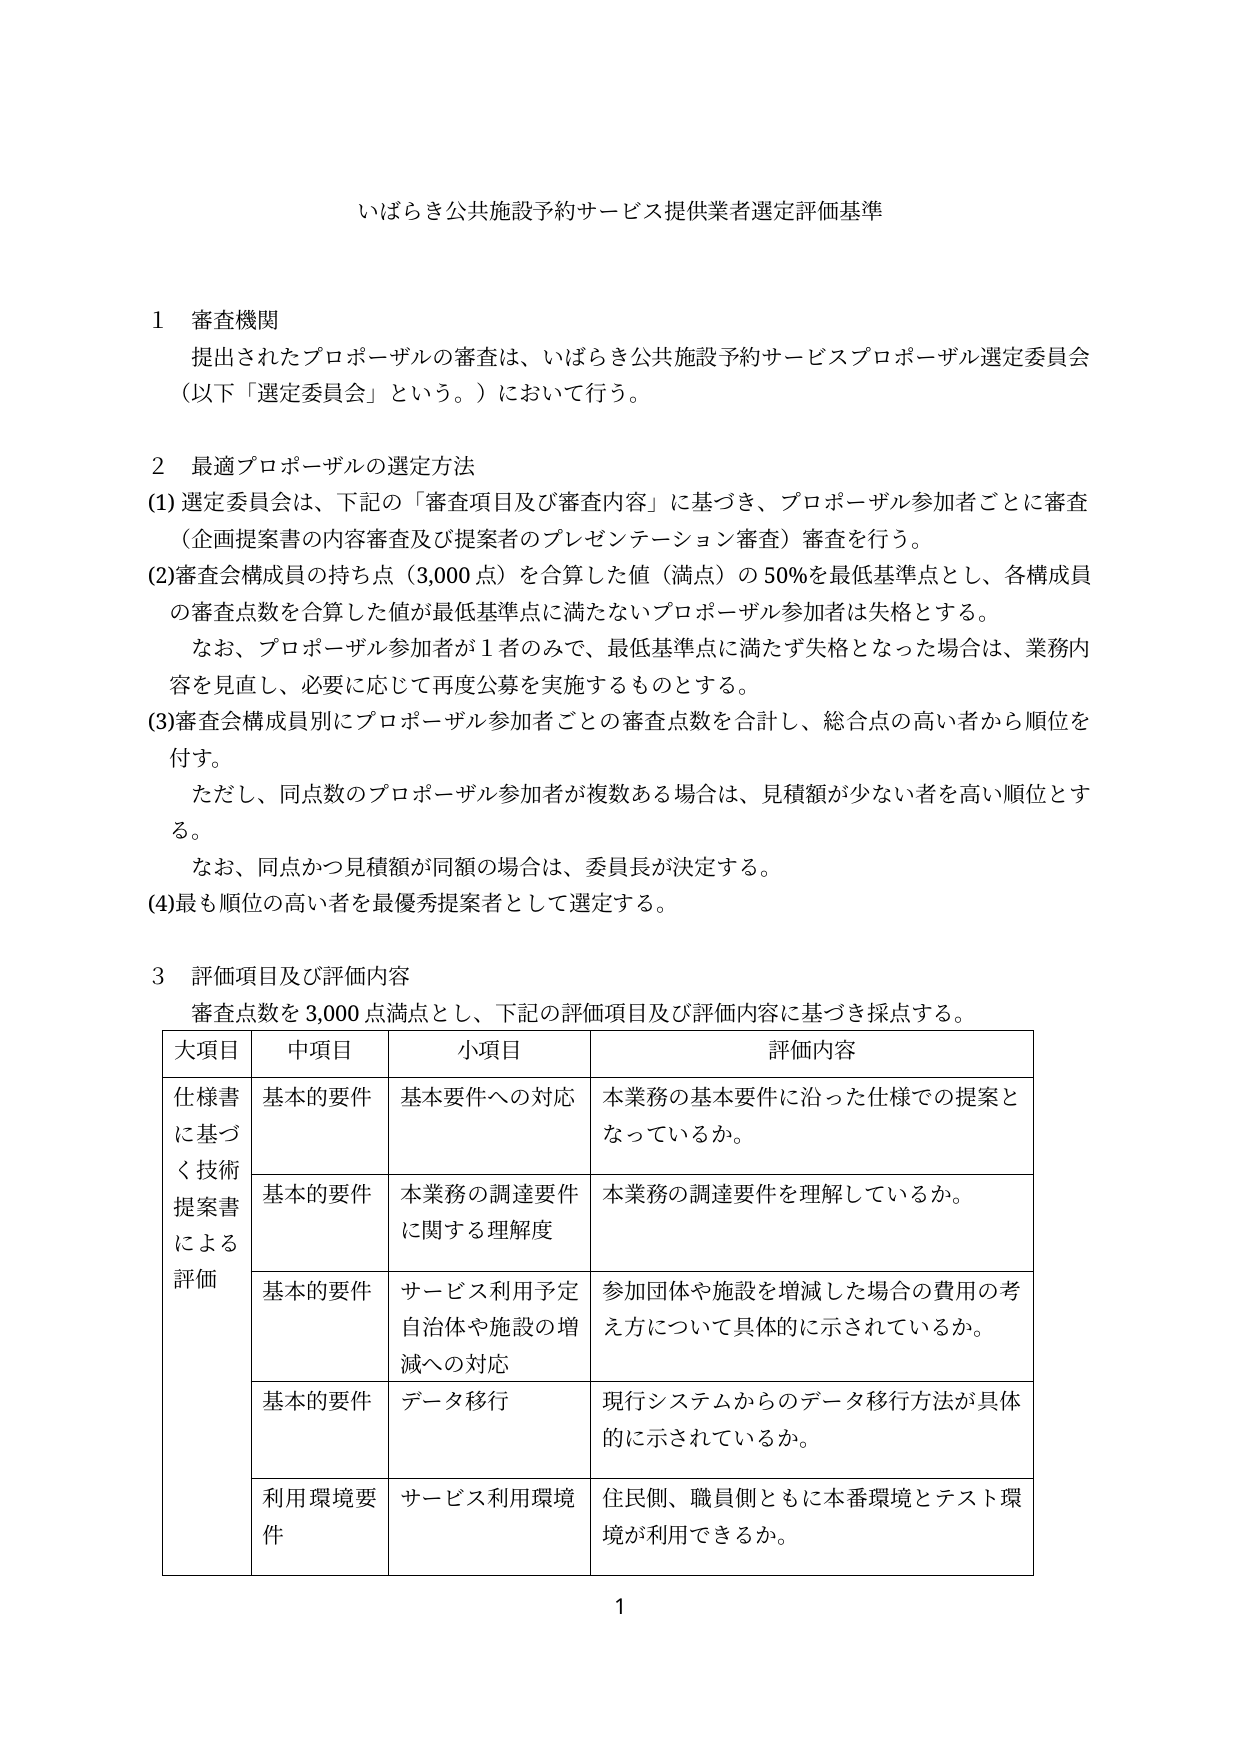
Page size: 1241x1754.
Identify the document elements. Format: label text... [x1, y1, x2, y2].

table_cell 基本的要件 [252, 1272, 388, 1381]
table_cell データ移行 [389, 1382, 590, 1478]
table_header 大項目 [163, 1031, 251, 1077]
table_cell 仕様書に基づく技術提案書による評価 [163, 1078, 251, 1575]
text (2)審査会構成員の持ち点（3,000点）を合算した値（満点）の50%を最低基準点とし、各構成員の審査点数を合算した値が最低基準点に満たないプロポーザル参加者は失格とする。 [148, 556, 1092, 629]
text (3)審査会構成員別にプロポーザル参加者ごとの審査点数を合計し、総合点の高い者から順位を付す。 [148, 702, 1092, 775]
table_cell 利用環境要件 [252, 1479, 388, 1575]
text ２ 最適プロポーザルの選定方法 [148, 447, 1092, 483]
text なお、プロポーザル参加者が１者のみで、最低基準点に満たず失格となった場合は、業務内容を見直し、必要に応じて再度公募を実施するものとする。 [169, 629, 1092, 702]
text ただし、同点数のプロポーザル参加者が複数ある場合は、見積額が少ない者を高い順位とする。 [169, 775, 1092, 848]
text (4)最も順位の高い者を最優秀提案者として選定する。 [148, 884, 1092, 921]
table_cell 基本要件への対応 [389, 1078, 590, 1174]
table_cell 基本的要件 [252, 1175, 388, 1271]
text ３ 評価項目及び評価内容 [148, 957, 1092, 993]
table_cell サービス利用環境 [389, 1479, 590, 1575]
table_cell 本業務の基本要件に沿った仕様での提案となっているか。 [591, 1078, 1033, 1174]
table_cell 現行システムからのデータ移行方法が具体的に示されているか。 [591, 1382, 1033, 1478]
table_header 評価内容 [591, 1031, 1033, 1077]
table_cell 住民側、職員側ともに本番環境とテスト環境が利用できるか。 [591, 1479, 1033, 1575]
table_cell 参加団体や施設を増減した場合の費用の考え方について具体的に示されているか。 [591, 1272, 1033, 1381]
text 審査点数を3,000点満点とし、下記の評価項目及び評価内容に基づき採点する。 [148, 993, 1092, 1030]
text １ 審査機関 [148, 301, 1092, 337]
table_header 中項目 [252, 1031, 388, 1077]
table_header 小項目 [389, 1031, 590, 1077]
table_cell サービス利用予定自治体や施設の増減への対応 [389, 1272, 590, 1381]
table_cell 基本的要件 [252, 1382, 388, 1478]
text 提出されたプロポーザルの審査は、いばらき公共施設予約サービスプロポーザル選定委員会（以下「選定委員会」という。）において行う。 [169, 337, 1092, 410]
text なお、同点かつ見積額が同額の場合は、委員長が決定する。 [169, 848, 1092, 884]
table_cell 基本的要件 [252, 1078, 388, 1174]
table_cell 本業務の調達要件を理解しているか。 [591, 1175, 1033, 1271]
table_cell 本業務の調達要件に関する理解度 [389, 1175, 590, 1271]
text いばらき公共施設予約サービス提供業者選定評価基準 [148, 191, 1092, 228]
text (1) 選定委員会は、下記の「審査項目及び審査内容」に基づき、プロポーザル参加者ごとに審査（企画提案書の内容審査及び提案者のプレゼンテーション審査）審査を行う。 [148, 483, 1092, 556]
